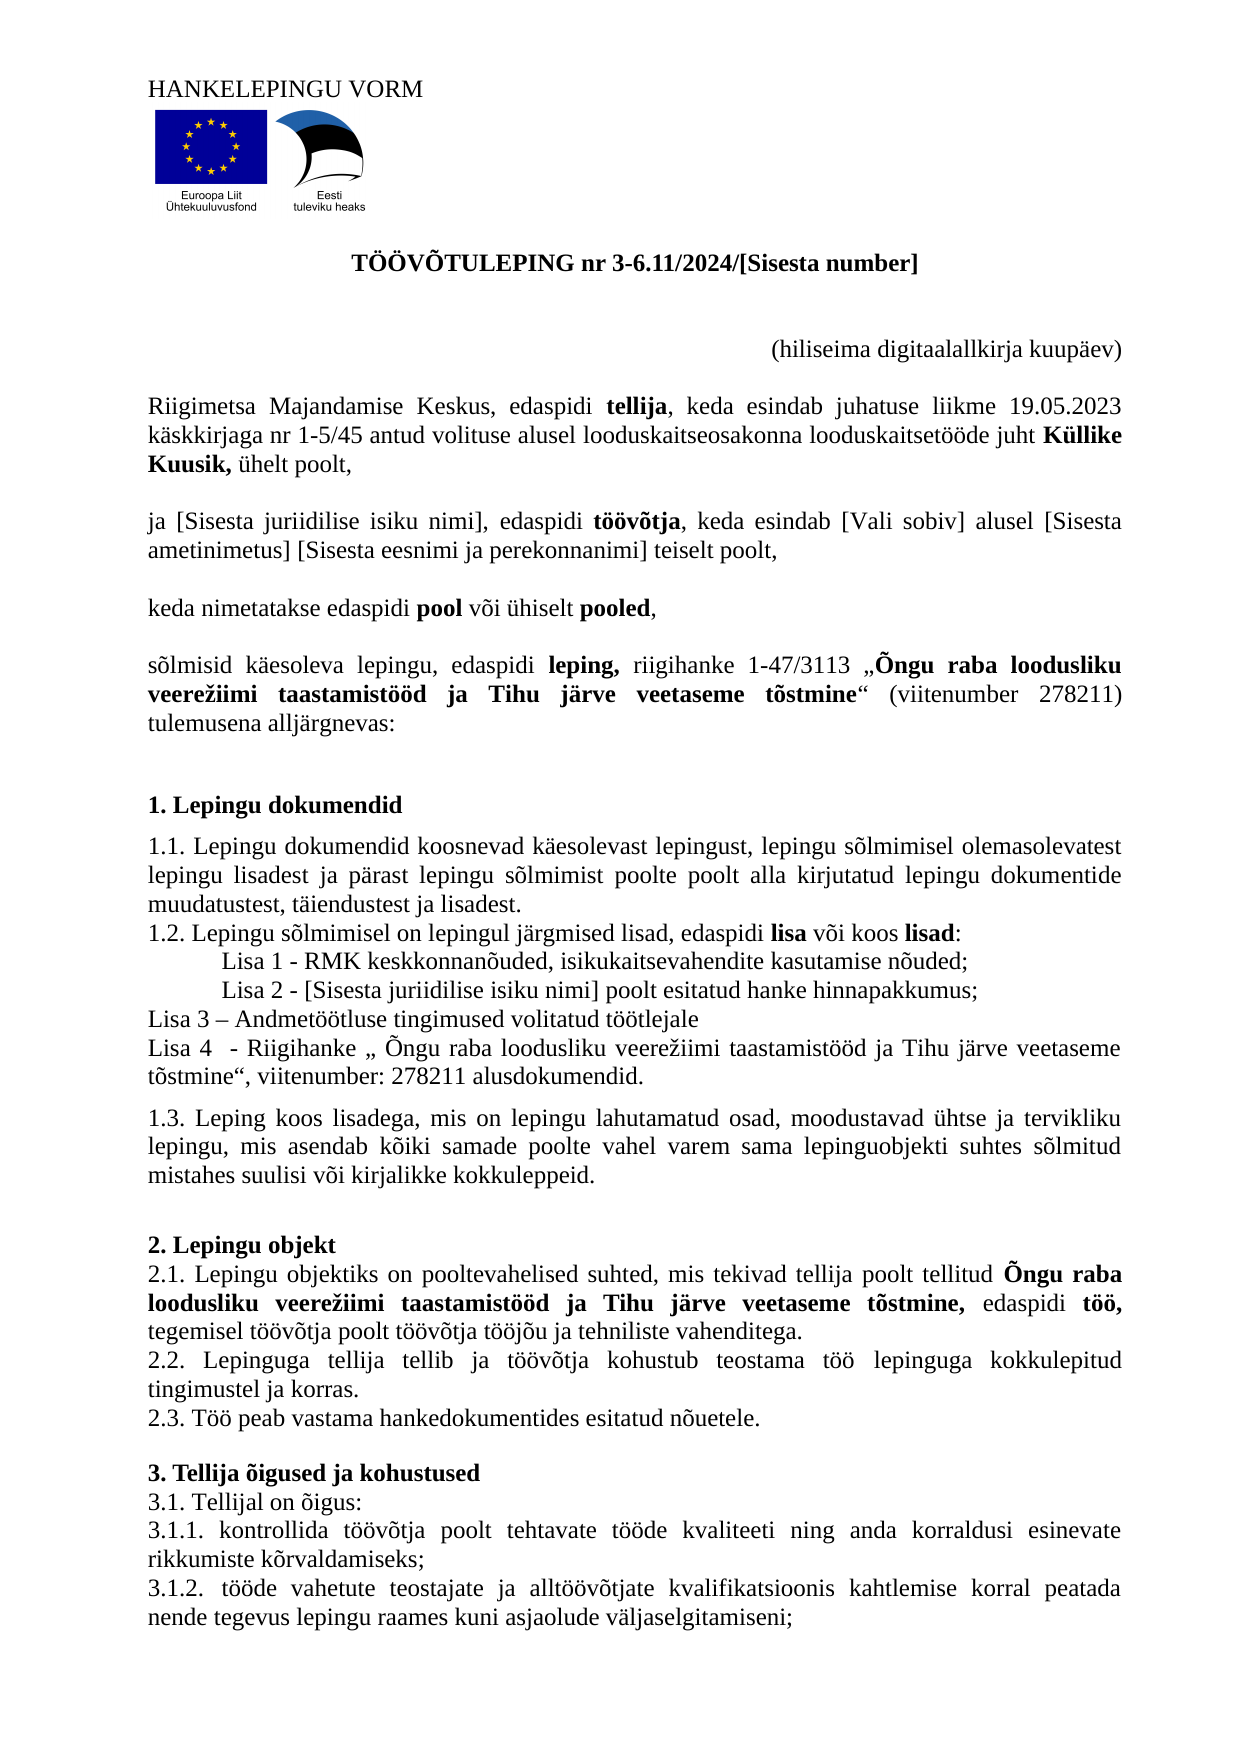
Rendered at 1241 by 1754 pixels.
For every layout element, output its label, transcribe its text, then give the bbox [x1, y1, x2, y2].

text 1.1. Lepingu dokumendid koosnevad käesolevast lepingust, lepingu sõlmimisel olemasolevatest lepingu lisadest ja pärast lepingu sõlmimist poolte poolt alla kirjutatud lepingu dokumentide muudatustest, täiendustest ja lisadest. [148, 831, 1122, 918]
text 1.3. Leping koos lisadega, mis on lepingu lahutamatud osad, moodustavad ühtse ja tervikliku lepingu, mis asendab kõiki samade poolte vahel varem sama lepinguobjekti suhtes sõlmitud mistahes suulisi või kirjalikke kokkuleppeid. [148, 1103, 1122, 1189]
subtitle 2.1. Lepingu objektiks on pooltevahelised suhted, mis tekivad tellija poolt tellitud Õngu raba loodusliku veerežiimi taastamistööd ja Tihu järve veetaseme tõstmine, edaspidi töö, tegemisel töövõtja poolt töövõtja tööjõu ja tehniliste vahenditega. [148, 1259, 1122, 1345]
subtitle 3. Tellija õigused ja kohustused [148, 1458, 1122, 1487]
text sõlmisid käesoleva lepingu, edaspidi leping, 1-47/3113 „Õngu raba loodusliku veerežiimi taastamistööd ja Tihu järve veetaseme tõstmine“ (viitenumber 278211) tulemusena alljärgnevas: [148, 650, 1122, 736]
picture [147, 102, 371, 219]
text (hiliseima digitaalallkirja kuupäev) [148, 334, 1122, 363]
text Lisa 1 - RMK keskkonnanõuded, isikukaitsevahendite kasutamise nõuded; [148, 946, 1122, 975]
text 1.2. Lepingu sõlmimisel on lepingul järgmised lisad, edaspidi lisa või koos lisad: [148, 918, 1122, 946]
text TÖÖVÕTULEPING nr 3-6.11/2024/ [148, 248, 1122, 276]
text 3.1.1. kontrollida töövõtja poolt tehtavate tööde kvaliteeti ning anda korraldusi esinevate rikkumiste kõrvaldamiseks; [148, 1515, 1122, 1573]
text ja edaspidi töövõtja, keda esindab alusel teiselt poolt, [148, 506, 1122, 564]
text Lisa 3 – Andmetöötluse tingimused volitatud töötlejale [148, 1004, 1122, 1033]
text Lisa 4 - Riigihanke „ Õngu raba loodusliku veerežiimi taastamistööd ja Tihu järve veetaseme tõstmine“, viitenumber: 278211 alusdokumendid. [148, 1033, 1122, 1090]
text Lisa 2 - poolt esitatud hanke hinnapakkumus; [148, 975, 1122, 1004]
subtitle 1. Lepingu dokumendid [148, 790, 1122, 819]
text Riigimetsa Majandamise Keskus, edaspidi tellija, keda esindab juhatuse liikme 19.05.2023 käskkirjaga nr 1-5/45 antud volituse alusel looduskaitseosakonna looduskaitsetööde juht Küllike Kuusik, ühelt poolt, [148, 391, 1122, 478]
text 3.1. Tellijal on õigus: [148, 1487, 1122, 1515]
list tööde vahetute teostajate ja alltöövõtjate kvalifikatsioonis kahtlemise korral peatada nende tegevus lepingu raames kuni asjaolude väljaselgitamiseni; [148, 1573, 1122, 1630]
text keda nimetatakse edaspidi pool või ühiselt pooled, [148, 593, 1122, 621]
text 2.2. Lepinguga tellija tellib ja töövõtja kohustub teostama töö lepinguga kokkulepitud tingimustel ja korras. [148, 1345, 1122, 1403]
subtitle 2. Lepingu objekt [148, 1230, 1122, 1259]
text 2.3. Töö peab vastama hankedokumentides esitatud nõuetele. [148, 1403, 1122, 1431]
